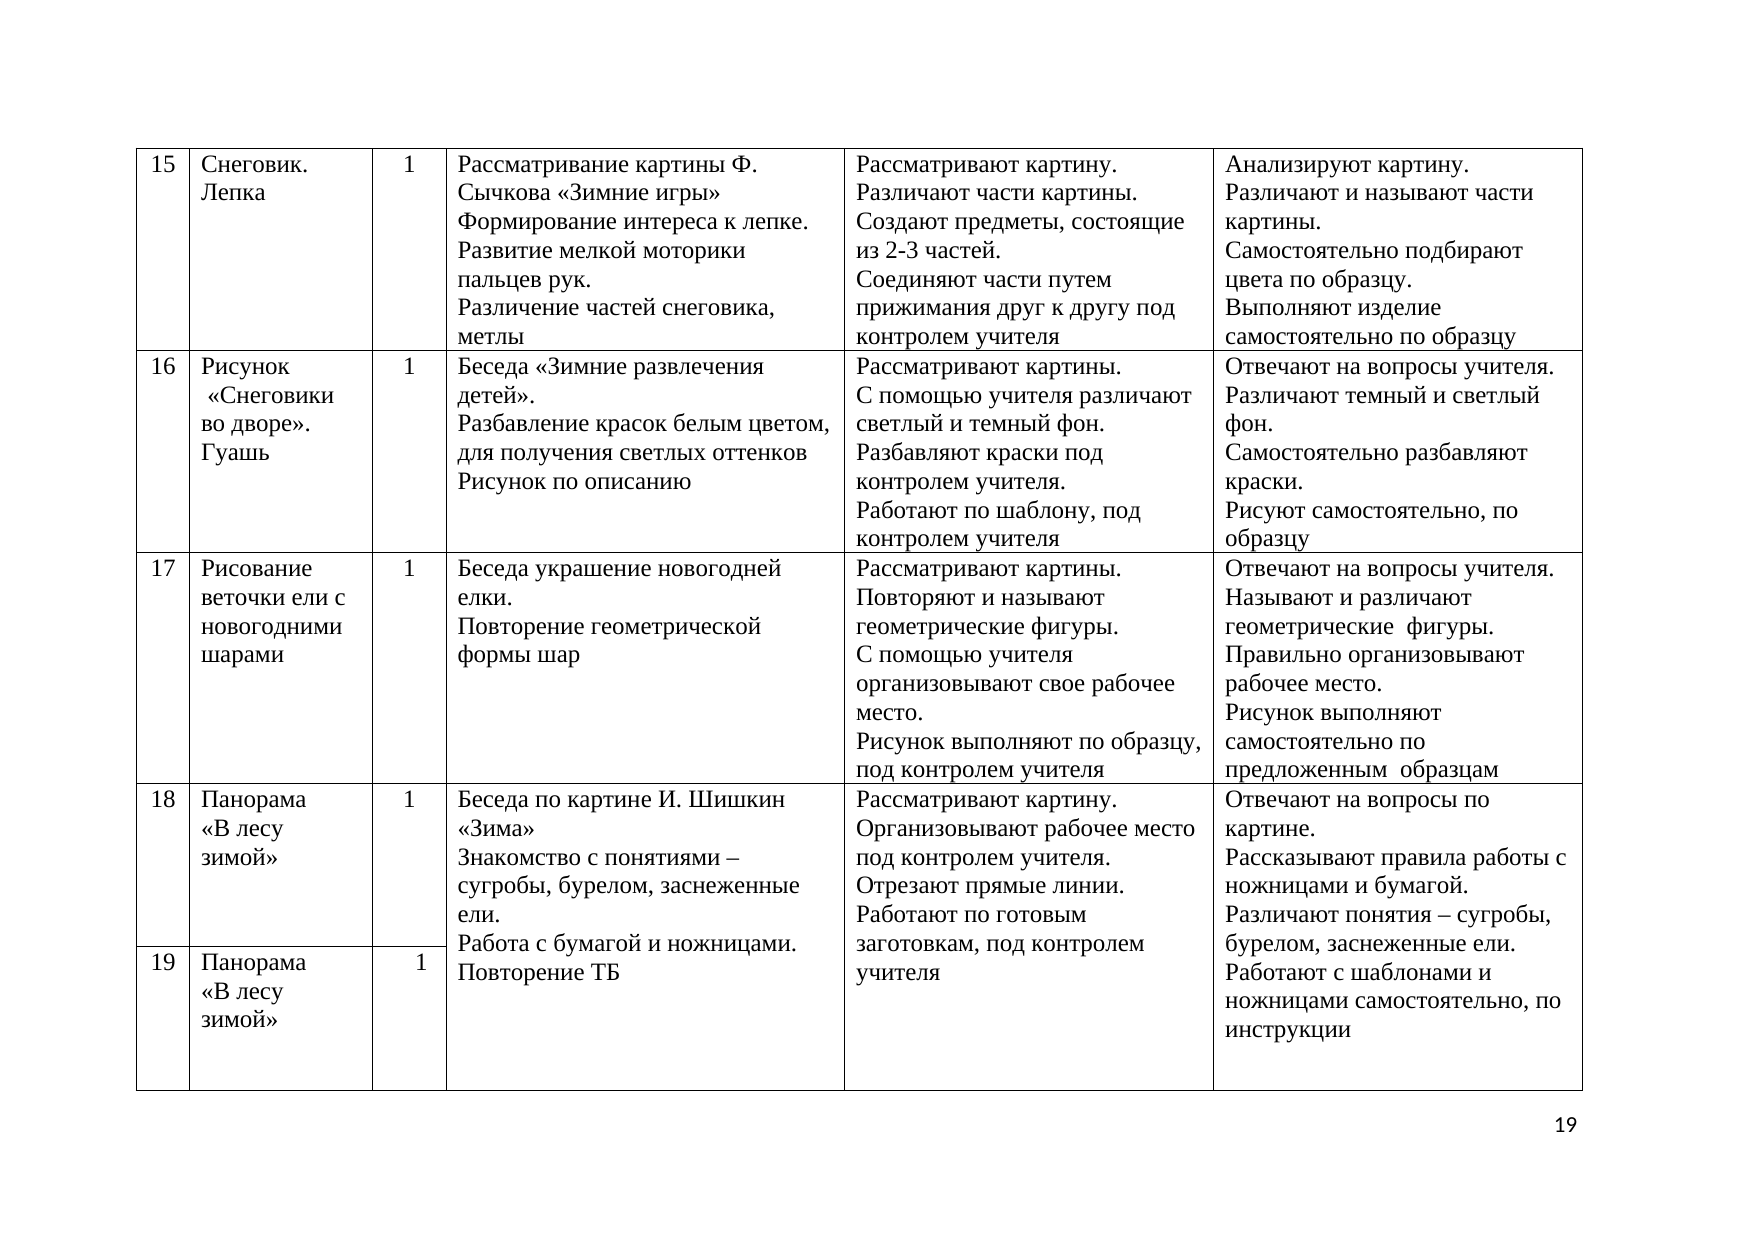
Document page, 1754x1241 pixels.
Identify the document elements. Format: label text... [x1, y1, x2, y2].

table_cell 17 [137, 553, 189, 783]
table_cell Отвечают на вопросы учителя. Различают темный и светлый фон. Самостоятельно разбавляют краски. Рисуют самостоятельно, по образцу [1214, 351, 1582, 552]
table_cell Рассматривают картины. С помощью учителя различают светлый и темный фон. Разбавляют краски под контролем учителя. Работают по шаблону, под контролем учителя [845, 351, 1213, 552]
table_cell Рассматривание картины Ф. Сычкова «Зимние игры» Формирование интереса к лепке. Развитие мелкой моторики пальцев рук. Различение частей снеговика, метлы [447, 149, 844, 350]
table_cell Панорама «В лесу зимой» [190, 784, 372, 946]
table_cell Рисунок «Снеговики во дворе». Гуашь [190, 351, 372, 552]
table_cell 18 [137, 784, 189, 946]
table_cell 15 [137, 149, 189, 350]
table_cell Отвечают на вопросы по картине. Рассказывают правила работы с ножницами и бумагой. Различают понятия – сугробы, бурелом, заснеженные ели. Работают с шаблонами и ножницами самостоятельно, по инструкции [1214, 784, 1582, 1089]
table_cell 1 [373, 149, 446, 350]
table_cell Отвечают на вопросы учителя. Называют и различают геометрические фигуры. Правильно организовывают рабочее место. Рисунок выполняют самостоятельно по предложенным образцам [1214, 553, 1582, 783]
table_cell Рассматривают картины. Повторяют и называют геометрические фигуры. С помощью учителя организовывают свое рабочее место. Рисунок выполняют по образцу, под контролем учителя [845, 553, 1213, 783]
table_cell 16 [137, 351, 189, 552]
table_cell 1 [373, 553, 446, 783]
table_cell Беседа по картине И. Шишкин «Зима» Знакомство с понятиями – сугробы, бурелом, заснеженные ели. Работа с бумагой и ножницами. Повторение ТБ [447, 784, 844, 1089]
table_cell 19 [137, 947, 189, 1089]
table_cell Беседа «Зимние развлечения детей». Разбавление красок белым цветом, для получения светлых оттенков Рисунок по описанию [447, 351, 844, 552]
table_cell 1 [373, 784, 446, 946]
table_cell 1 [373, 947, 446, 1089]
table_cell 1 [373, 351, 446, 552]
table_cell Рассматривают картину. Различают части картины. Создают предметы, состоящие из 2-3 частей. Соединяют части путем прижимания друг к другу под контролем учителя [845, 149, 1213, 350]
table_cell Рисование веточки ели с новогодними шарами [190, 553, 372, 783]
table_cell Анализируют картину. Различают и называют части картины. Самостоятельно подбирают цвета по образцу. Выполняют изделие самостоятельно по образцу [1214, 149, 1582, 350]
table_cell Панорама «В лесу зимой» [190, 947, 372, 1089]
table_cell Рассматривают картину. Организовывают рабочее место под контролем учителя. Отрезают прямые линии. Работают по готовым заготовкам, под контролем учителя [845, 784, 1213, 1089]
table_cell Беседа украшение новогодней елки. Повторение геометрической формы шар [447, 553, 844, 783]
table_cell Снеговик. Лепка [190, 149, 372, 350]
